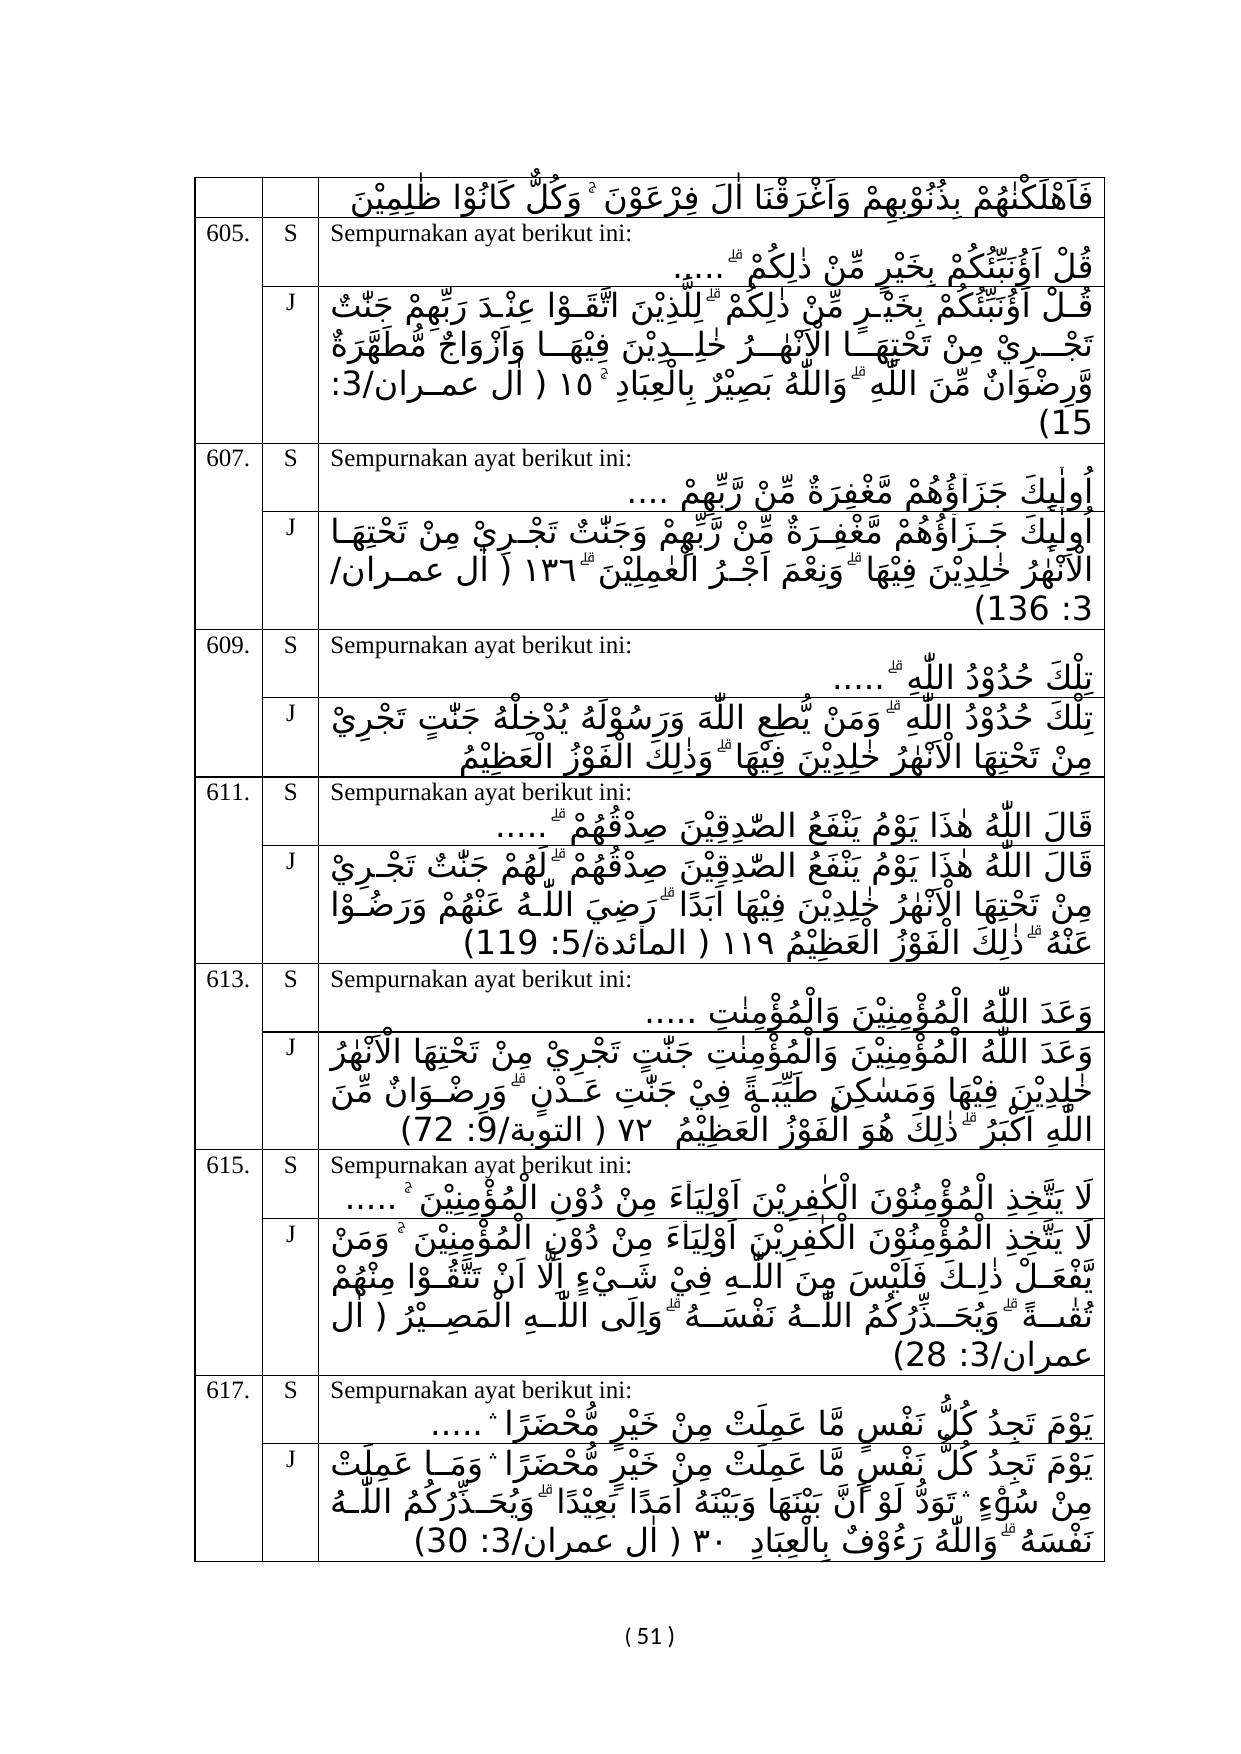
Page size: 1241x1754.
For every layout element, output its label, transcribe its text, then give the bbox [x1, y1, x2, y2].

table_cell Sempurnakan ayat berikut ini: قُلْ اَؤُنَبِّئُكُمْ بِخَيْرٍ مِّنْ ذٰلِكُمْ ۗ ..... [319, 218, 1104, 286]
table_cell S [263, 1150, 318, 1218]
table_cell [196, 630, 262, 776]
table_cell J [263, 1444, 318, 1561]
table_cell [196, 964, 262, 1149]
table_cell J [263, 512, 318, 629]
table_cell J [263, 846, 318, 963]
table_cell J [263, 1219, 318, 1374]
table_cell J [263, 178, 318, 217]
table_cell Sempurnakan ayat berikut ini: اُولٰۤىِٕكَ جَزَاۤؤُهُمْ مَّغْفِرَةٌ مِّنْ رَّبِّهِمْ .... [319, 444, 1104, 511]
table_cell S [263, 218, 318, 286]
table_cell Sempurnakan ayat berikut ini: تِلْكَ حُدُوْدُ اللّٰهِ ۗ ..... [319, 630, 1104, 697]
table_cell [196, 444, 262, 629]
table_cell [196, 1376, 262, 1561]
table_cell S [263, 964, 318, 1031]
table_cell Sempurnakan ayat berikut ini: وَعَدَ اللّٰهُ الْمُؤْمِنِيْنَ وَالْمُؤْمِنٰتِ ..... [319, 964, 1104, 1031]
table_cell اُولٰۤىِٕكَ جَزَاۤؤُهُمْ مَّغْفِرَةٌ مِّنْ رَّبِّهِمْ وَجَنّٰتٌ تَجْرِيْ مِنْ تَحْتِهَا الْاَنْهٰرُ خٰلِدِيْنَ فِيْهَا ۗ وَنِعْمَ اَجْرُ الْعٰمِلِيْنَ ۗ ١٣٦ ( اٰل عمران/3: 136) [319, 512, 1104, 629]
table_cell J [263, 287, 318, 442]
table_cell Sempurnakan ayat berikut ini: قَالَ اللّٰهُ هٰذَا يَوْمُ يَنْفَعُ الصّٰدِقِيْنَ صِدْقُهُمْ ۗ ..... [319, 778, 1104, 845]
table_cell Sempurnakan ayat berikut ini: لَا يَتَّخِذِ الْمُؤْمِنُوْنَ الْكٰفِرِيْنَ اَوْلِيَاۤءَ مِنْ دُوْنِ الْمُؤْمِنِيْنَ ۚ ..... [319, 1150, 1104, 1218]
table_cell قُلْ اَؤُنَبِّئُكُمْ بِخَيْرٍ مِّنْ ذٰلِكُمْ ۗ لِلَّذِيْنَ اتَّقَوْا عِنْدَ رَبِّهِمْ جَنّٰتٌ تَجْرِيْ مِنْ تَحْتِهَا الْاَنْهٰرُ خٰلِدِيْنَ فِيْهَا وَاَزْوَاجٌ مُّطَهَّرَةٌ وَّرِضْوَانٌ مِّنَ اللّٰهِ ۗ وَاللّٰهُ بَصِيْرٌ بِالْعِبَادِ ۚ ١٥ ( اٰل عمران/3: 15) [319, 287, 1104, 442]
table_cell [319, 178, 1104, 217]
table_cell [196, 1150, 262, 1374]
table_cell S [263, 630, 318, 697]
table_cell J [263, 1033, 318, 1149]
table_cell تِلْكَ حُدُوْدُ اللّٰهِ ۗ وَمَنْ يُّطِعِ اللّٰهَ وَرَسُوْلَهُ يُدْخِلْهُ جَنّٰتٍ تَجْرِيْ مِنْ تَحْتِهَا الْاَنْهٰرُ خٰلِدِيْنَ فِيْهَا ۗ وَذٰلِكَ الْفَوْزُ الْعَظِيْمُ [319, 698, 1104, 776]
table_cell J [263, 698, 318, 776]
table_cell Sempurnakan ayat berikut ini: يَوْمَ تَجِدُ كُلُّ نَفْسٍ مَّا عَمِلَتْ مِنْ خَيْرٍ مُّحْضَرًا ۛ ..... [319, 1376, 1104, 1443]
table_cell S [263, 1376, 318, 1443]
table_cell [196, 778, 262, 963]
table_cell S [263, 778, 318, 845]
table_cell وَعَدَ اللّٰهُ الْمُؤْمِنِيْنَ وَالْمُؤْمِنٰتِ جَنّٰتٍ تَجْرِيْ مِنْ تَحْتِهَا الْاَنْهٰرُ خٰلِدِيْنَ فِيْهَا وَمَسٰكِنَ طَيِّبَةً فِيْ جَنّٰتِ عَدْنٍ ۗ وَرِضْوَانٌ مِّنَ اللّٰهِ اَكْبَرُ ۗ ذٰلِكَ هُوَ الْفَوْزُ الْعَظِيْمُ ٧٢ ( التوبة/9: 72) [319, 1033, 1104, 1149]
table_cell قَالَ اللّٰهُ هٰذَا يَوْمُ يَنْفَعُ الصّٰدِقِيْنَ صِدْقُهُمْ ۗ لَهُمْ جَنّٰتٌ تَجْرِيْ مِنْ تَحْتِهَا الْاَنْهٰرُ خٰلِدِيْنَ فِيْهَا اَبَدًا ۗ رَضِيَ اللّٰهُ عَنْهُمْ وَرَضُوْا عَنْهُ ۗ ذٰلِكَ الْفَوْزُ الْعَظِيْمُ ١١٩ ( الماۤئدة/5: 119) [319, 846, 1104, 963]
table_cell يَوْمَ تَجِدُ كُلُّ نَفْسٍ مَّا عَمِلَتْ مِنْ خَيْرٍ مُّحْضَرًا ۛ وَمَا عَمِلَتْ مِنْ سُوْۤءٍ ۛ تَوَدُّ لَوْ اَنَّ بَيْنَهَا وَبَيْنَهُ اَمَدًا بَعِيْدًا ۗ وَيُحَذِّرُكُمُ اللّٰهُ نَفْسَهُ ۗ وَاللّٰهُ رَءُوْفٌ بِالْعِبَادِ ٣٠ ( اٰل عمران/3: 30) [319, 1444, 1104, 1561]
table_cell S [263, 444, 318, 511]
table_cell [196, 218, 262, 442]
table_cell لَا يَتَّخِذِ الْمُؤْمِنُوْنَ الْكٰفِرِيْنَ اَوْلِيَاۤءَ مِنْ دُوْنِ الْمُؤْمِنِيْنَ ۚ وَمَنْ يَّفْعَلْ ذٰلِكَ فَلَيْسَ مِنَ اللّٰهِ فِيْ شَيْءٍ اِلَّا اَنْ تَتَّقُوْا مِنْهُمْ تُقٰىةً ۗ وَيُحَذِّرُكُمُ اللّٰهُ نَفْسَهُ ۗ وَاِلَى اللّٰهِ الْمَصِيْرُ ( اٰل عمران/3: 28) [319, 1219, 1104, 1374]
